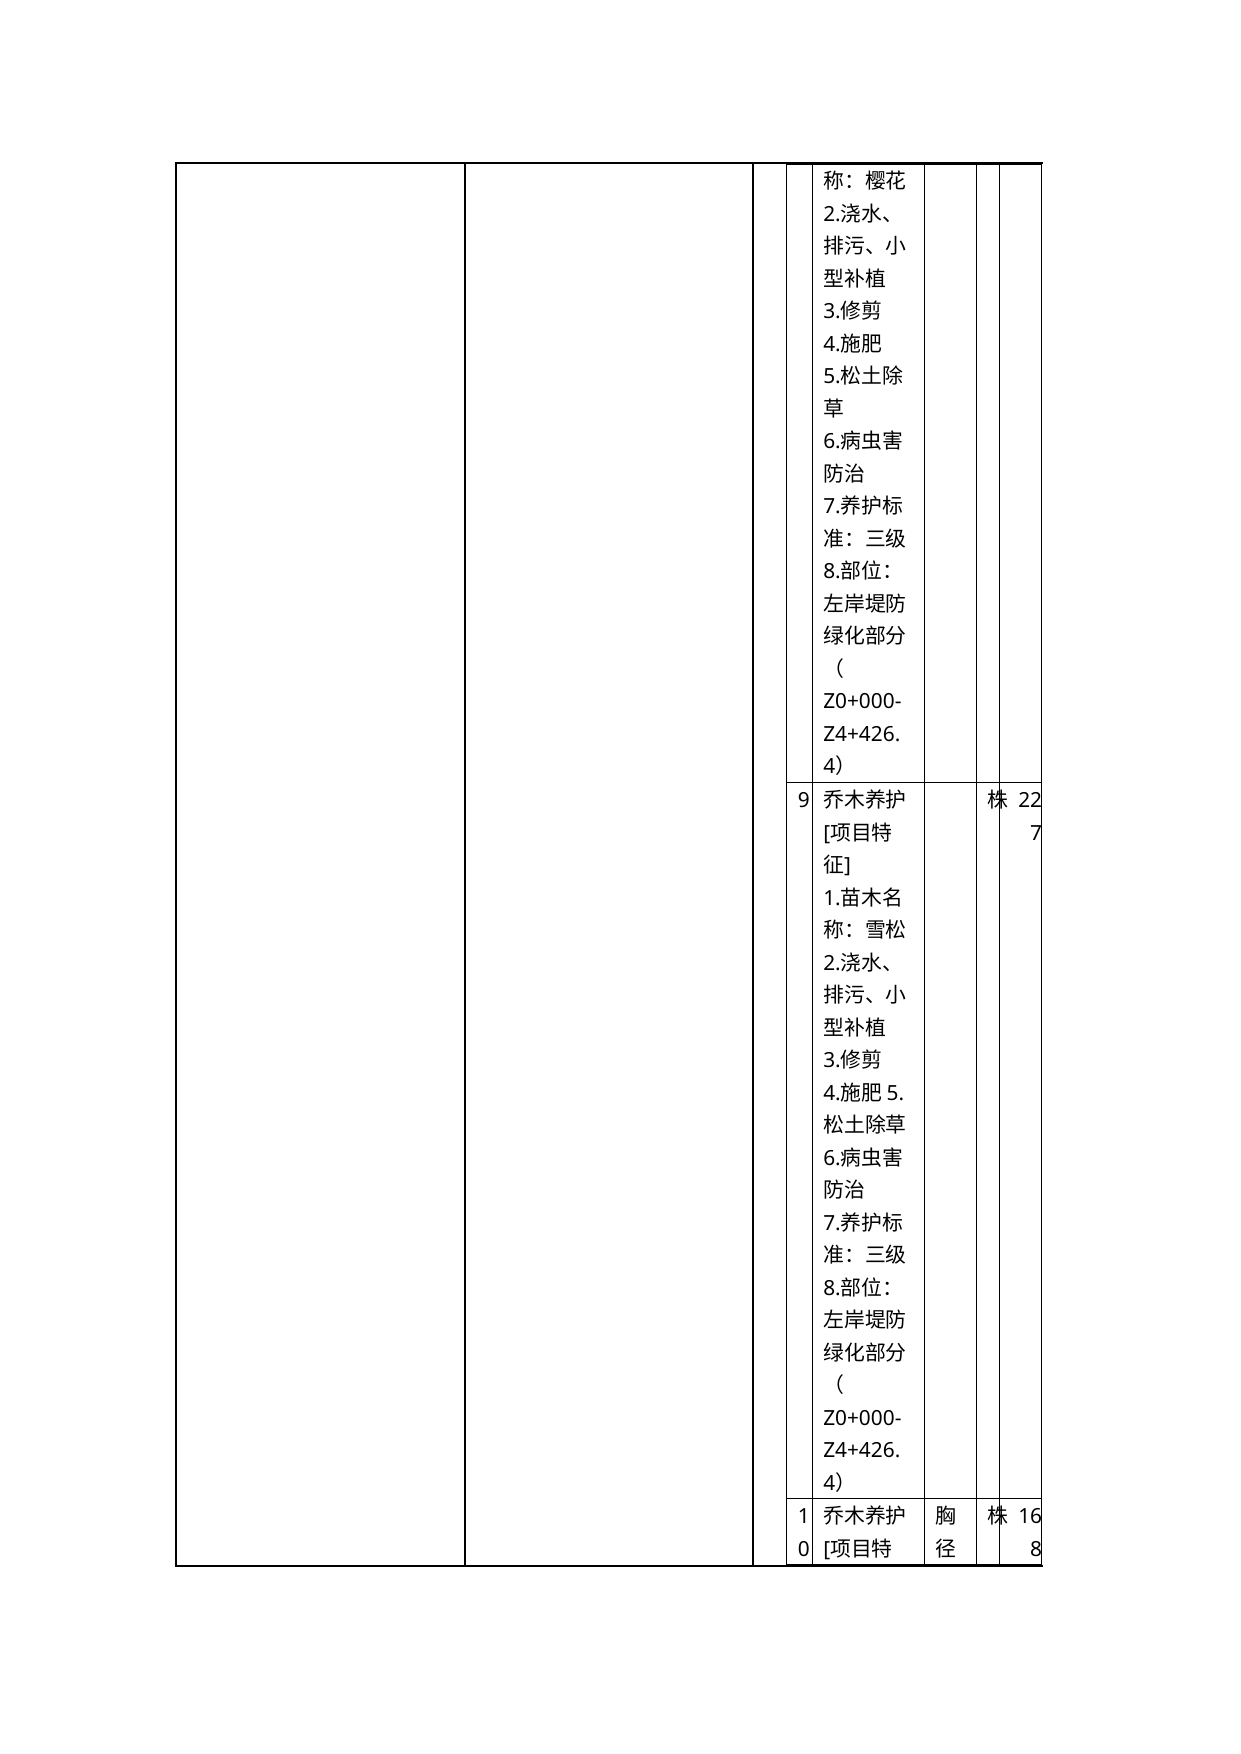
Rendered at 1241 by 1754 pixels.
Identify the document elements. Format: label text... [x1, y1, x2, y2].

table_cell [466, 164, 752, 1565]
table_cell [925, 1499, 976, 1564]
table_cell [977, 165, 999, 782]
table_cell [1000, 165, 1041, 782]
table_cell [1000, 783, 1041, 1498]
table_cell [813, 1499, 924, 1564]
table_cell 1 [177, 164, 464, 1565]
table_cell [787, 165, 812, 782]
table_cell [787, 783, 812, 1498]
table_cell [813, 783, 924, 1498]
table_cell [925, 165, 976, 782]
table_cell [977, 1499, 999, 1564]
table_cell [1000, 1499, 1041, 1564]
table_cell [925, 783, 976, 1498]
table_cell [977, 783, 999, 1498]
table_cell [754, 164, 786, 1565]
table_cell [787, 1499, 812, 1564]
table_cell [813, 165, 924, 782]
